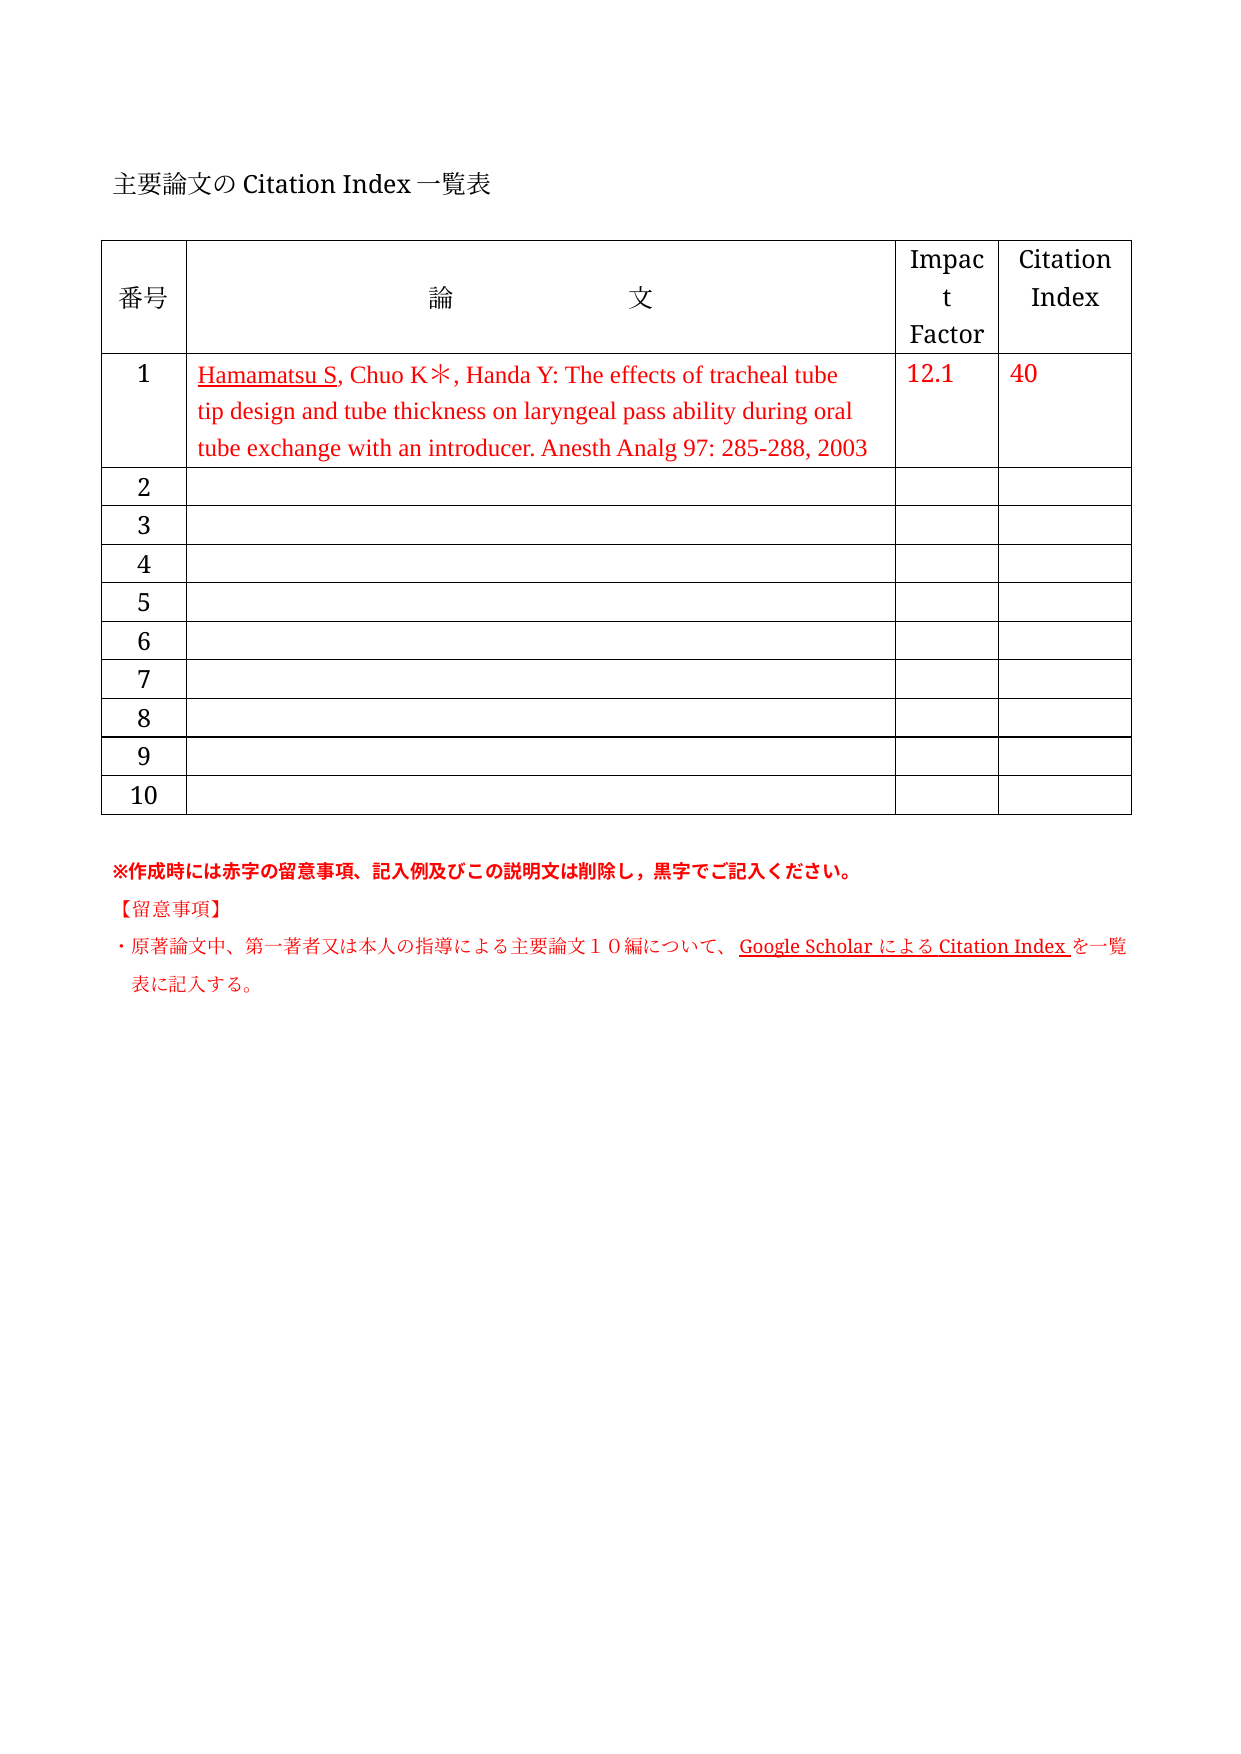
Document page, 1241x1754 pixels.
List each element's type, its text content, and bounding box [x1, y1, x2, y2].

table_cell [187, 622, 895, 659]
table_cell [999, 660, 1131, 698]
table_cell [896, 776, 998, 813]
table_cell 4 [102, 545, 186, 582]
table_cell Hamamatsu S, Chuo K＊, Handa Y: The effects of tracheal tube tip design and tube thickness on laryngeal pass ability during oral tube exchange with an introducer. Anesth Analg 97: 285-288, 2003 [187, 354, 895, 467]
table_cell 40 [999, 354, 1131, 467]
table_cell [999, 699, 1131, 736]
table_cell 5 [102, 583, 186, 621]
table_cell 12.1 [896, 354, 998, 467]
table_cell [187, 738, 895, 775]
table_cell [999, 738, 1131, 775]
table_cell [187, 545, 895, 582]
table_cell [896, 506, 998, 544]
table_cell [999, 776, 1131, 813]
table_header 番号 [102, 241, 186, 353]
table_cell [999, 468, 1131, 505]
table_cell [187, 660, 895, 698]
table_cell [896, 468, 998, 505]
table_header 論 文 [187, 241, 895, 353]
table_cell [187, 583, 895, 621]
table_cell [896, 660, 998, 698]
table_cell 1 [102, 354, 186, 467]
table_cell [896, 622, 998, 659]
table_cell [187, 699, 895, 736]
table_header Citation Index [999, 241, 1131, 353]
table_cell 3 [102, 506, 186, 544]
table_cell [896, 738, 998, 775]
text ・原著論文中、第一著者又は本人の指導による主要論文１０編について、Google Scholar によるCitation Index を一覧表に記入する。 [112, 927, 1128, 1002]
table_cell [999, 545, 1131, 582]
text 主要論文のCitation Index一覧表 [112, 164, 1128, 202]
table_cell 8 [102, 699, 186, 736]
table_header Impact Factor [896, 241, 998, 353]
table_cell [999, 622, 1131, 659]
table_cell 2 [102, 468, 186, 505]
table_cell [187, 776, 895, 813]
table_cell [896, 583, 998, 621]
table_cell 10 [102, 776, 186, 813]
table_cell [187, 468, 895, 505]
table_cell 9 [102, 738, 186, 775]
table_cell 7 [102, 660, 186, 698]
table_cell [896, 545, 998, 582]
table_cell [999, 583, 1131, 621]
table_cell [896, 699, 998, 736]
table_cell [187, 506, 895, 544]
text 【留意事項】 [112, 889, 1128, 927]
table_cell [999, 506, 1131, 544]
text ※作成時には赤字の留意事項、記入例及びこの説明文は削除し，黒字でご記入ください。 [112, 852, 1128, 889]
table_cell 6 [102, 622, 186, 659]
